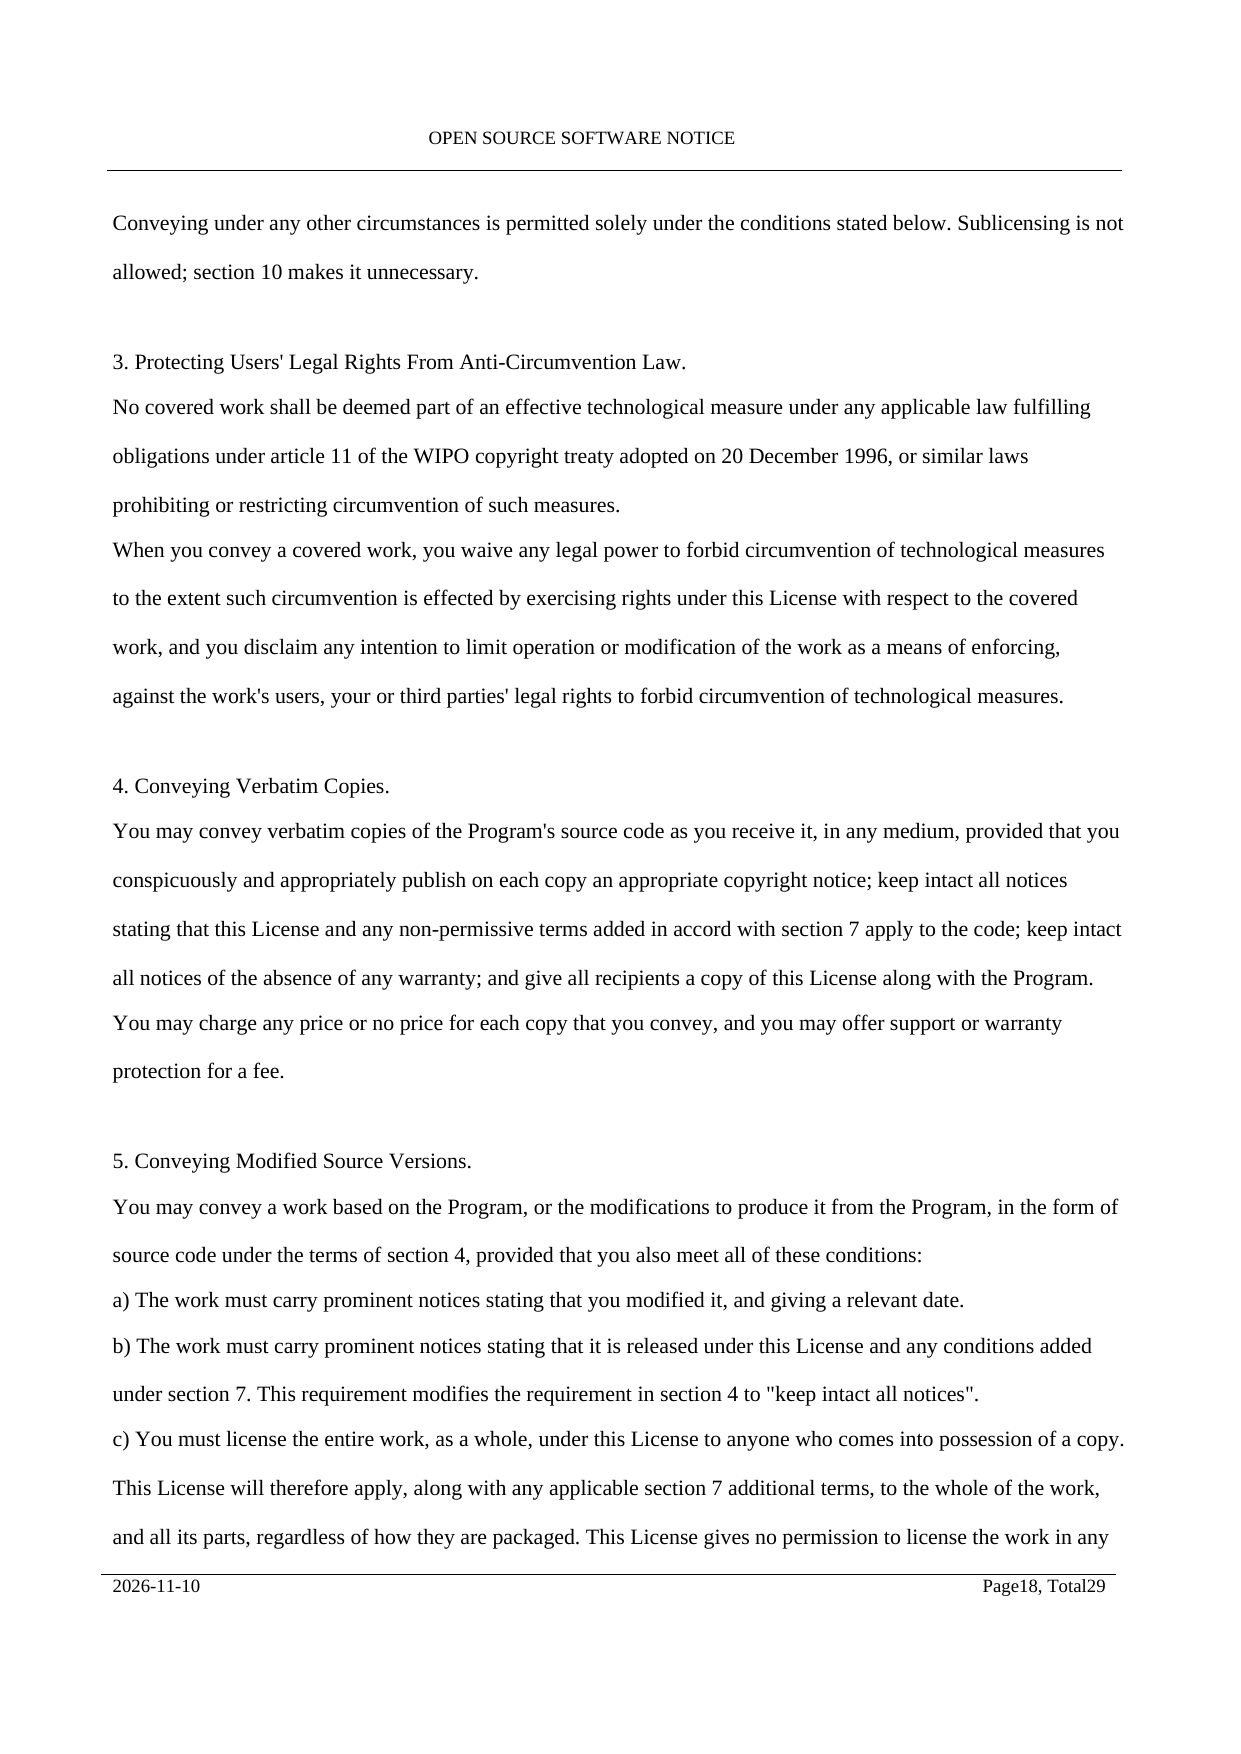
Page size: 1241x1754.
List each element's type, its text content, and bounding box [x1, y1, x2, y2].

text You may charge any price or no price for each copy that you convey, and you may offer support or warranty protection for a fee. [112, 1006, 1128, 1087]
text Conveying under any other circumstances is permitted solely under the conditions stated below. Sublicensing is not allowed; section 10 makes it unnecessary. [112, 206, 1128, 288]
text You may convey a work based on the Program, or the modifications to produce it from the Program, in the form of source code under the terms of section 4, provided that you also meet all of these conditions: [112, 1190, 1128, 1271]
text 3. Protecting Users' Legal Rights From Anti-Circumvention Law. [112, 345, 1128, 378]
text b) The work must carry prominent notices stating that it is released under this License and any conditions added under section 7. This requirement modifies the requirement in section 4 to "keep intact all notices". [112, 1329, 1128, 1410]
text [112, 1423, 1128, 1553]
text No covered work shall be deemed part of an effective technological measure under any applicable law fulfilling obligations under article 11 of the WIPO copyright treaty adopted on 20 December 1996, or similar laws prohibiting or restricting circumvention of such measures. [112, 390, 1128, 520]
text 5. Conveying Modified Source Versions. [112, 1145, 1128, 1177]
text When you convey a covered work, you waive any legal power to forbid circumvention of technological measures to the extent such circumvention is effected by exercising rights under this License with respect to the covered work, and you disclaim any intention to limit operation or modification of the work as a means of enforcing, against the work's users, your or third parties' legal rights to forbid circumvention of technological measures. [112, 533, 1128, 712]
text a) The work must carry prominent notices stating that you modified it, and giving a relevant date. [112, 1284, 1128, 1316]
text 4. Conveying Verbatim Copies. [112, 769, 1128, 802]
text You may convey verbatim copies of the Program's source code as you receive it, in any medium, provided that you conspicuously and appropriately publish on each copy an appropriate copyright notice; keep intact all notices stating that this License and any non-permissive terms added in accord with section 7 apply to the code; keep intact all notices of the absence of any warranty; and give all recipients a copy of this License along with the Program. [112, 814, 1128, 993]
